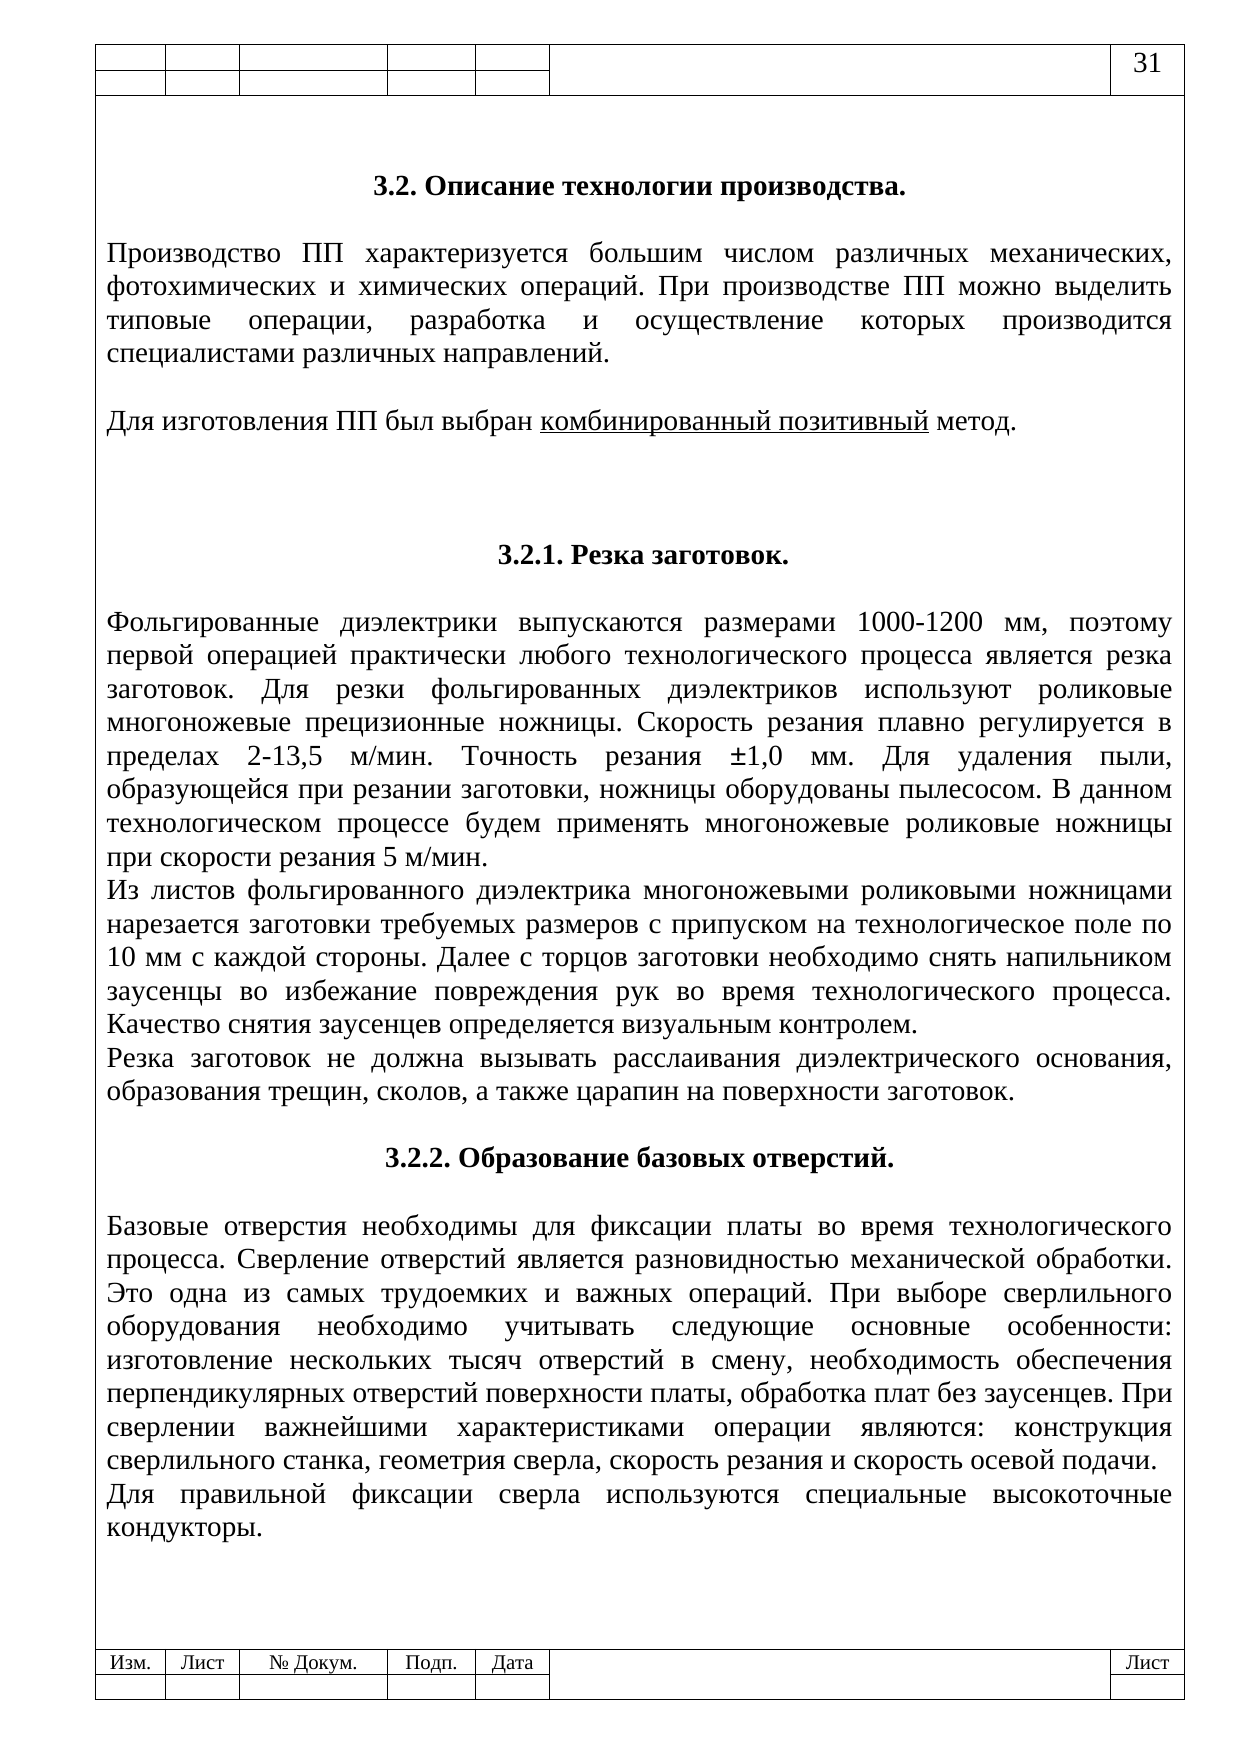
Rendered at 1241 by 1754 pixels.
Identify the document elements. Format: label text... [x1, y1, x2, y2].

table_cell [240, 45, 387, 69]
table_cell Дата [476, 1650, 549, 1674]
table_cell [388, 1675, 475, 1699]
table_cell [550, 45, 1110, 94]
table_cell [240, 71, 387, 94]
table_cell [476, 45, 549, 69]
table_cell 3.2. Описание технологии производства. Производство ПП характеризуется большим числом различных механических, фотохимических и химических операций. При производстве ПП можно выделить типовые операции, разработка и осуществление которых производится специалистами различных направлений. Для изготовления ПП был выбран комбинированный позитивный метод. 3.2.1. Резка заготовок. Фольгированные диэлектрики выпускаются размерами 1000-1200 мм, поэтому первой операцией практически любого технологического процесса является резка заготовок. Для резки фольгированных диэлектриков используют роликовые многоножевые прецизионные ножницы. Скорость резания плавно регулируется в пределах 2-13,5 м/мин. Точность резания 1,0 мм. Для удаления пыли, образующейся при резании заготовки, ножницы оборудованы пылесосом. В данном технологическом процессе будем применять многоножевые роликовые ножницы при скорости резания 5 м/мин. Из листов фольгированного диэлектрика многоножевыми роликовыми ножницами нарезается заготовки требуемых размеров с припуском на технологическое поле по 10 мм с каждой стороны. Далее с торцов заготовки необходимо снять напильником заусенцы во избежание повреждения рук во время технологического процесса. Качество снятия заусенцев определяется визуальным контролем. Резка заготовок не должна вызывать расслаивания диэлектрического основания, образования трещин, сколов, а также царапин на поверхности заготовок. 3.2.2. Образование базовых отверстий. Базовые отверстия необходимы для фиксации платы во время технологического процесса. Сверление отверстий является разновидностью механической обработки. Это одна из самых трудоемких и важных операций. При выборе сверлильного оборудования необходимо учитывать следующие основные особенности: изготовление нескольких тысяч отверстий в смену, необходимость обеспечения перпендикулярных отверстий поверхности платы, обработка плат без заусенцев. При сверлении важнейшими характеристиками операции являются: конструкция сверлильного станка, геометрия сверла, скорость резания и скорость осевой подачи. Для правильной фиксации сверла используются специальные высокоточные кондукторы. [96, 96, 1184, 1649]
table_cell [96, 71, 165, 94]
table_cell Подп. [388, 1650, 475, 1674]
table_cell Изм. [96, 1650, 165, 1674]
table_cell [96, 1675, 165, 1699]
table_cell 31 [1111, 45, 1184, 94]
table_cell 32 [1111, 1675, 1184, 1699]
table_cell [476, 71, 549, 94]
table_cell Лист [1111, 1650, 1184, 1674]
table_cell Лист [166, 1650, 239, 1674]
table_cell [388, 45, 475, 69]
table_cell [166, 1675, 239, 1699]
table_cell [96, 45, 165, 69]
table_cell [388, 71, 475, 94]
table_cell [550, 1650, 1110, 1699]
table_cell № Докум. [240, 1650, 387, 1674]
table_cell [166, 45, 239, 69]
table_cell [166, 71, 239, 94]
table_cell [476, 1675, 549, 1699]
table_cell [240, 1675, 387, 1699]
